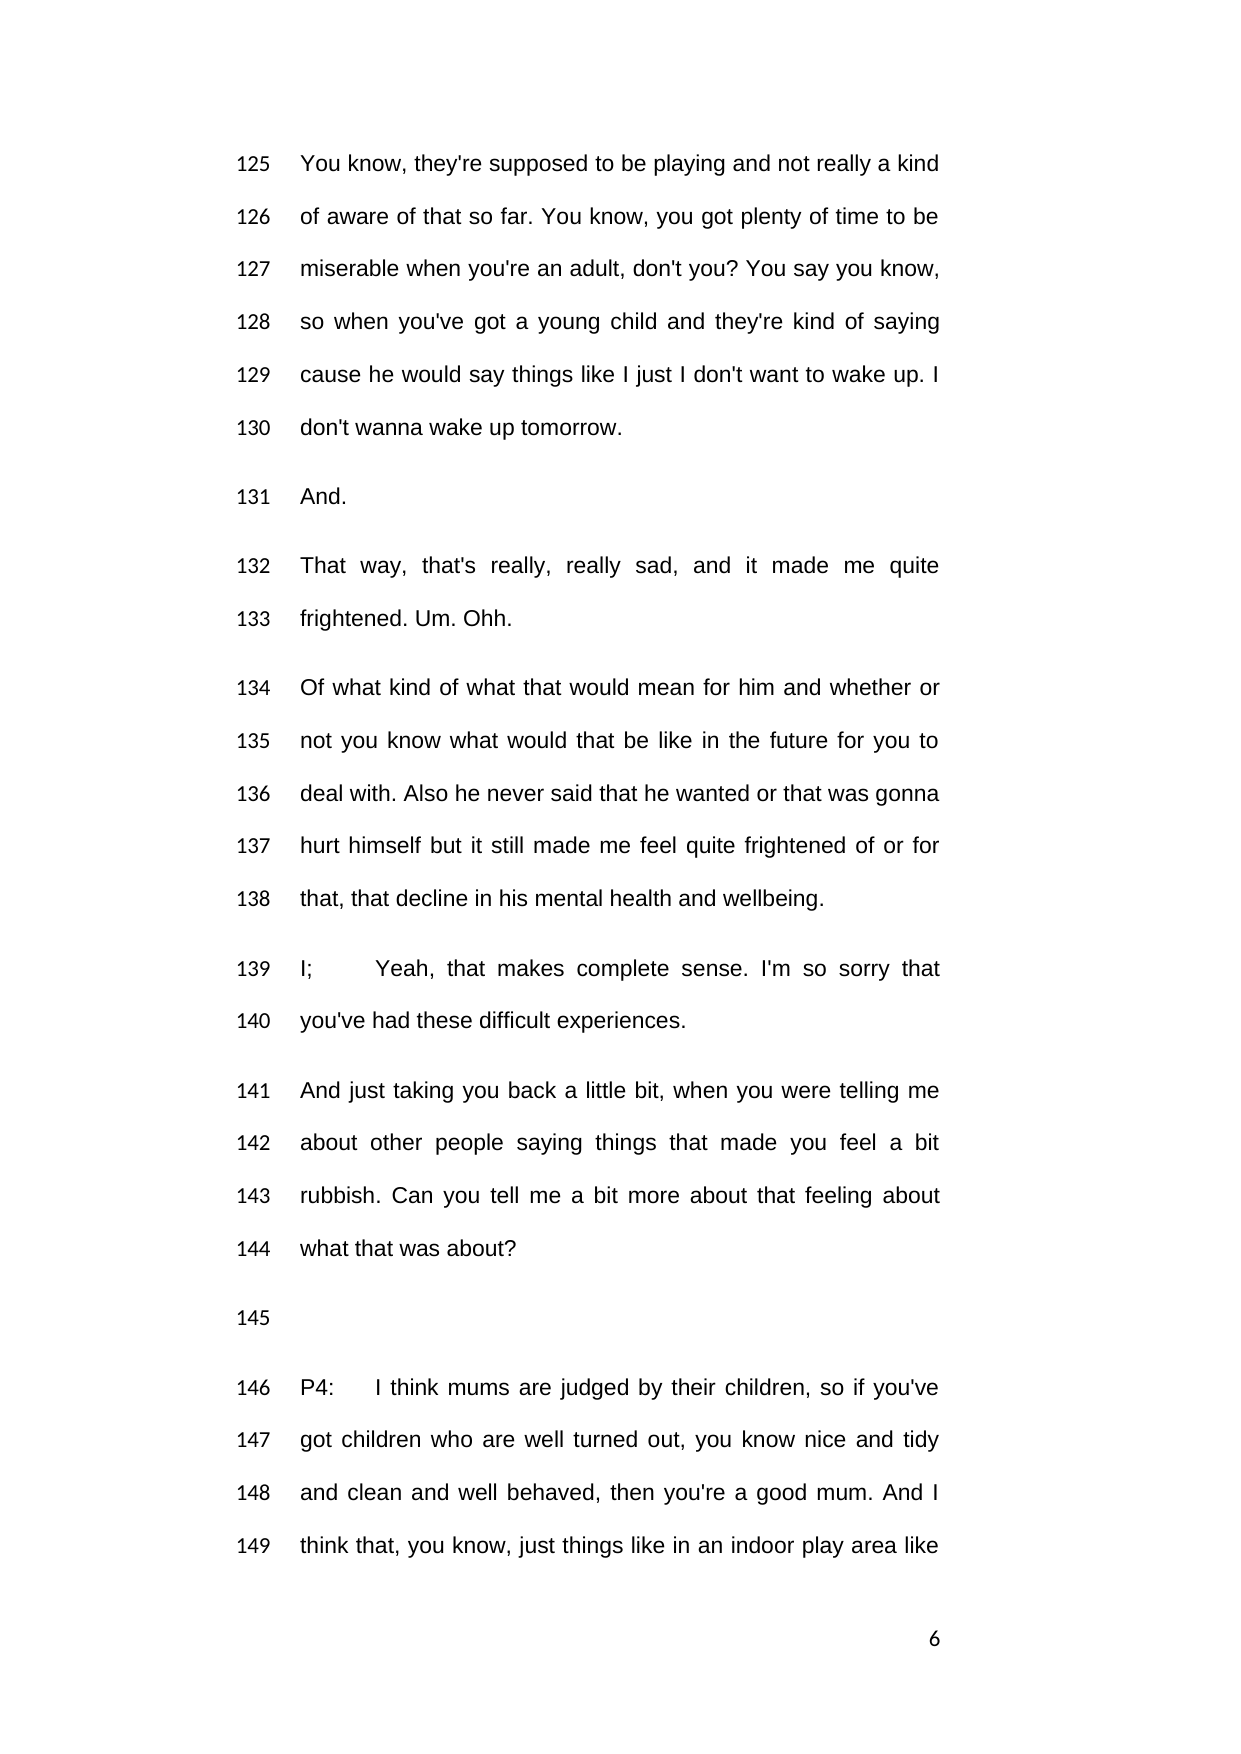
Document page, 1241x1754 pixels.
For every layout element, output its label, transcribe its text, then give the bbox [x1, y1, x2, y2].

text I; Yeah, that makes complete sense. I'm so sorry that you've had these difficult experiences. [300, 954, 940, 1034]
text That way, that's really, really sad, and it made me quite frightened. Um. Ohh. [300, 552, 940, 631]
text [300, 1373, 940, 1558]
text And. [300, 483, 940, 509]
text And just taking you back a little bit, when you were telling me about other people saying things that made you feel a bit rubbish. Can you tell me a bit more about that feeling about what that was about? [300, 1077, 940, 1261]
text Of what kind of what that would mean for him and whether or not you know what would that be like in the future for you to deal with. Also he never said that he wanted or that was gonna hurt himself but it still made me feel quite frightened of or for that, that decline in his mental health and wellbeing. [300, 674, 940, 912]
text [300, 150, 940, 440]
